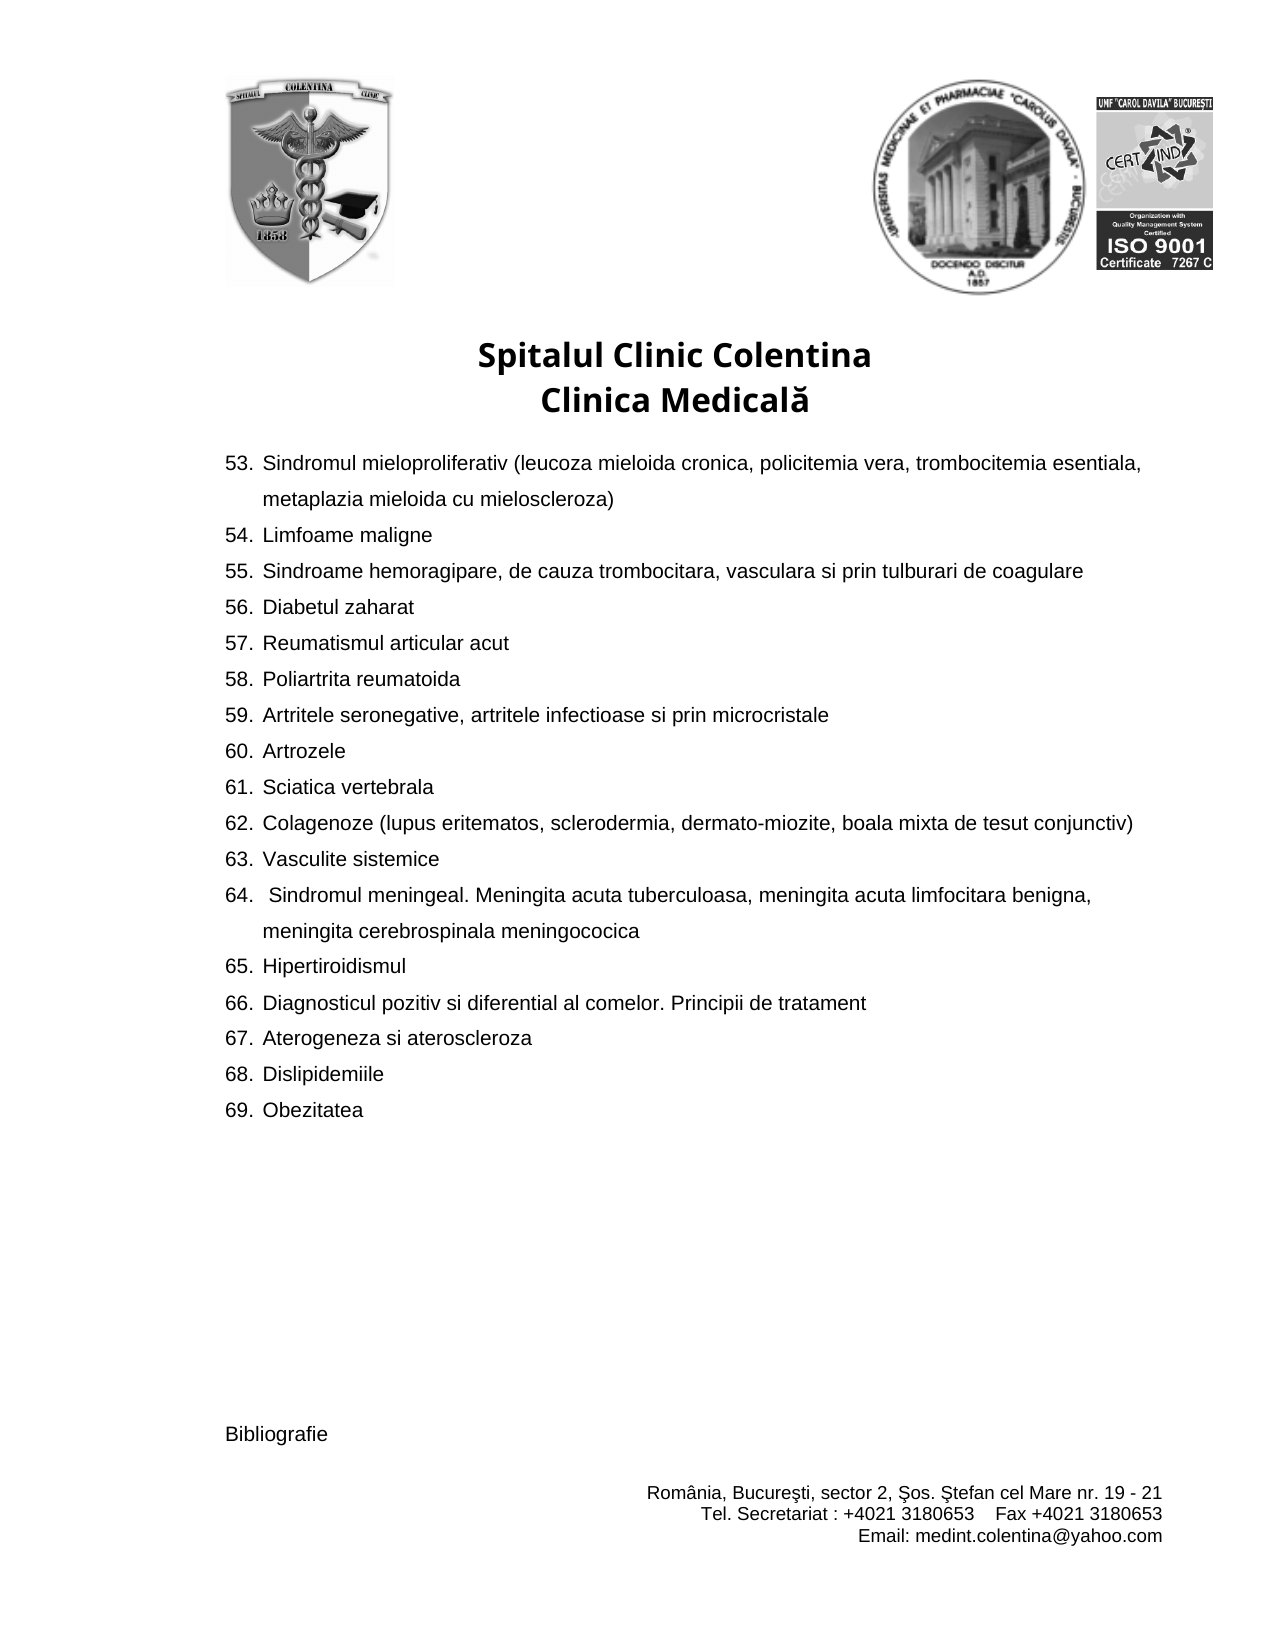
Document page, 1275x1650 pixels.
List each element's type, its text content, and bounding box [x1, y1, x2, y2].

list Hipertiroidismul [225, 954, 1162, 978]
list Aterogeneza si ateroscleroza [225, 1026, 1162, 1050]
list Diabetul zaharat [225, 595, 1162, 619]
list Obezitatea [225, 1098, 1162, 1122]
list Poliartrita reumatoida [225, 667, 1162, 691]
list Colagenoze (lupus eritematos, sclerodermia, dermato-miozite, boala mixta de tesut conjunctiv) [225, 811, 1162, 834]
list Sindroame hemoragipare, de cauza trombocitara, vasculara si prin tulburari de coagulare [225, 559, 1162, 583]
list Artritele seronegative, artritele infectioase si prin microcristale [225, 703, 1162, 727]
text Bibliografie [225, 1422, 1162, 1446]
list Artrozele [225, 739, 1162, 763]
list Sindromul mieloproliferativ (leucoza mieloida cronica, policitemia vera, trombocitemia esentiala, metaplazia mieloida cu mieloscleroza) [225, 451, 1162, 511]
list Diagnosticul pozitiv si diferential al comelor. Principii de tratament [225, 990, 1162, 1014]
picture [225, 75, 394, 287]
list Sciatica vertebrala [225, 775, 1162, 799]
list Sindromul meningeal. Meningita acuta tuberculoasa, meningita acuta limfocitara benigna, meningita cerebrospinala meningococica [225, 882, 1162, 942]
list Dislipidemiile [225, 1062, 1162, 1086]
list Vasculite sistemice [225, 847, 1162, 871]
picture [860, 75, 1095, 294]
list Limfoame maligne [225, 523, 1162, 547]
list Reumatismul articular acut [225, 631, 1162, 655]
